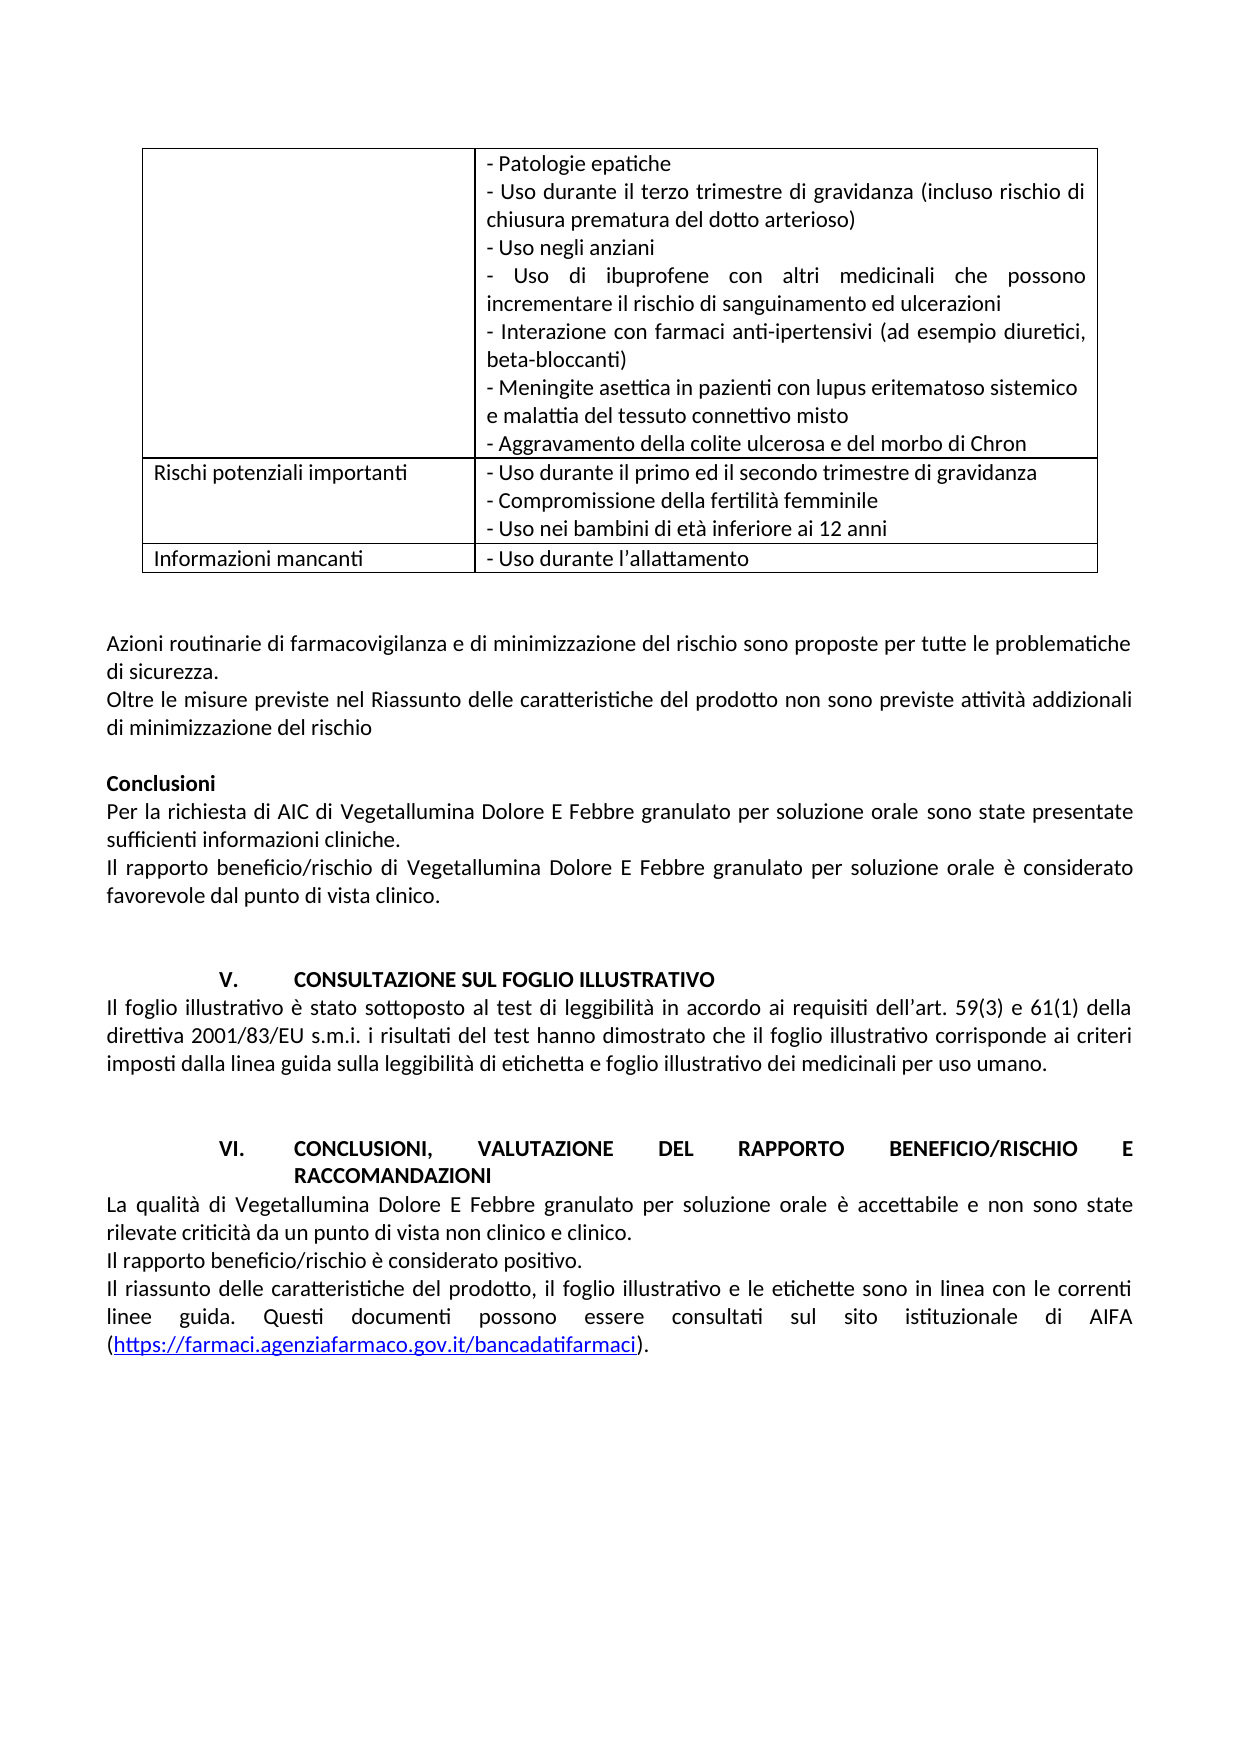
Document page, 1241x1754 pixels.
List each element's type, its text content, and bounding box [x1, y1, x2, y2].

text La qualità di Vegetallumina Dolore E Febbre granulato per soluzione orale è accettabile e non sono state rilevate criticità da un punto di vista non clinico e clinico. [106, 1190, 1134, 1246]
table_cell - Uso durante l’allattamento [476, 544, 1097, 572]
text Il foglio illustrativo è stato sottoposto al test di leggibilità in accordo ai requisiti dell’art. 59(3) e 61(1) della direttiva 2001/83/EU s.m.i. i risultati del test hanno dimostrato che il foglio illustrativo corrisponde ai criteri imposti dalla linea guida sulla leggibilità di etichetta e foglio illustrativo dei medicinali per uso umano. [106, 993, 1134, 1078]
table_cell - Uso durante il primo ed il secondo trimestre di gravidanza - Compromissione della fertilità femminile - Uso nei bambini di età inferiore ai 12 anni [476, 459, 1097, 543]
text Il rapporto beneficio/rischio è considerato positivo. [106, 1246, 1134, 1274]
list Il rapporto beneficio/rischio di Vegetallumina Dolore E Febbre granulato per soluzione orale è considerato favorevole dal punto di vista clinico. [106, 853, 1134, 909]
list CONCLUSIONI, VALUTAZIONE DEL RAPPORTO BENEFICIO/RISCHIO E RACCOMANDAZIONI [219, 1134, 1134, 1190]
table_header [143, 149, 474, 457]
list CONSULTAZIONE SUL FOGLIO ILLUSTRATIVO [219, 966, 1134, 993]
table_cell Rischi potenziali importanti [143, 459, 474, 543]
list Azioni routinarie di farmacovigilanza e di minimizzazione del rischio sono proposte per tutte le problematiche di sicurezza. [106, 629, 1134, 685]
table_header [476, 149, 1097, 457]
table_cell Informazioni mancanti [143, 544, 474, 572]
list Conclusioni [106, 769, 1134, 797]
list Oltre le misure previste nel Riassunto delle caratteristiche del prodotto non sono previste attività addizionali di minimizzazione del rischio [106, 685, 1134, 741]
list Per la richiesta di AIC di Vegetallumina Dolore E Febbre granulato per soluzione orale sono state presentate sufficienti informazioni cliniche. [106, 797, 1134, 853]
text Il riassunto delle caratteristiche del prodotto, il foglio illustrativo e le etichette sono in linea con le correnti linee guida. Questi documenti possono essere consultati sul sito istituzionale di AIFA (https://farmaci.agenziafarmaco.gov.it/bancadatifarmaci). [106, 1274, 1134, 1358]
